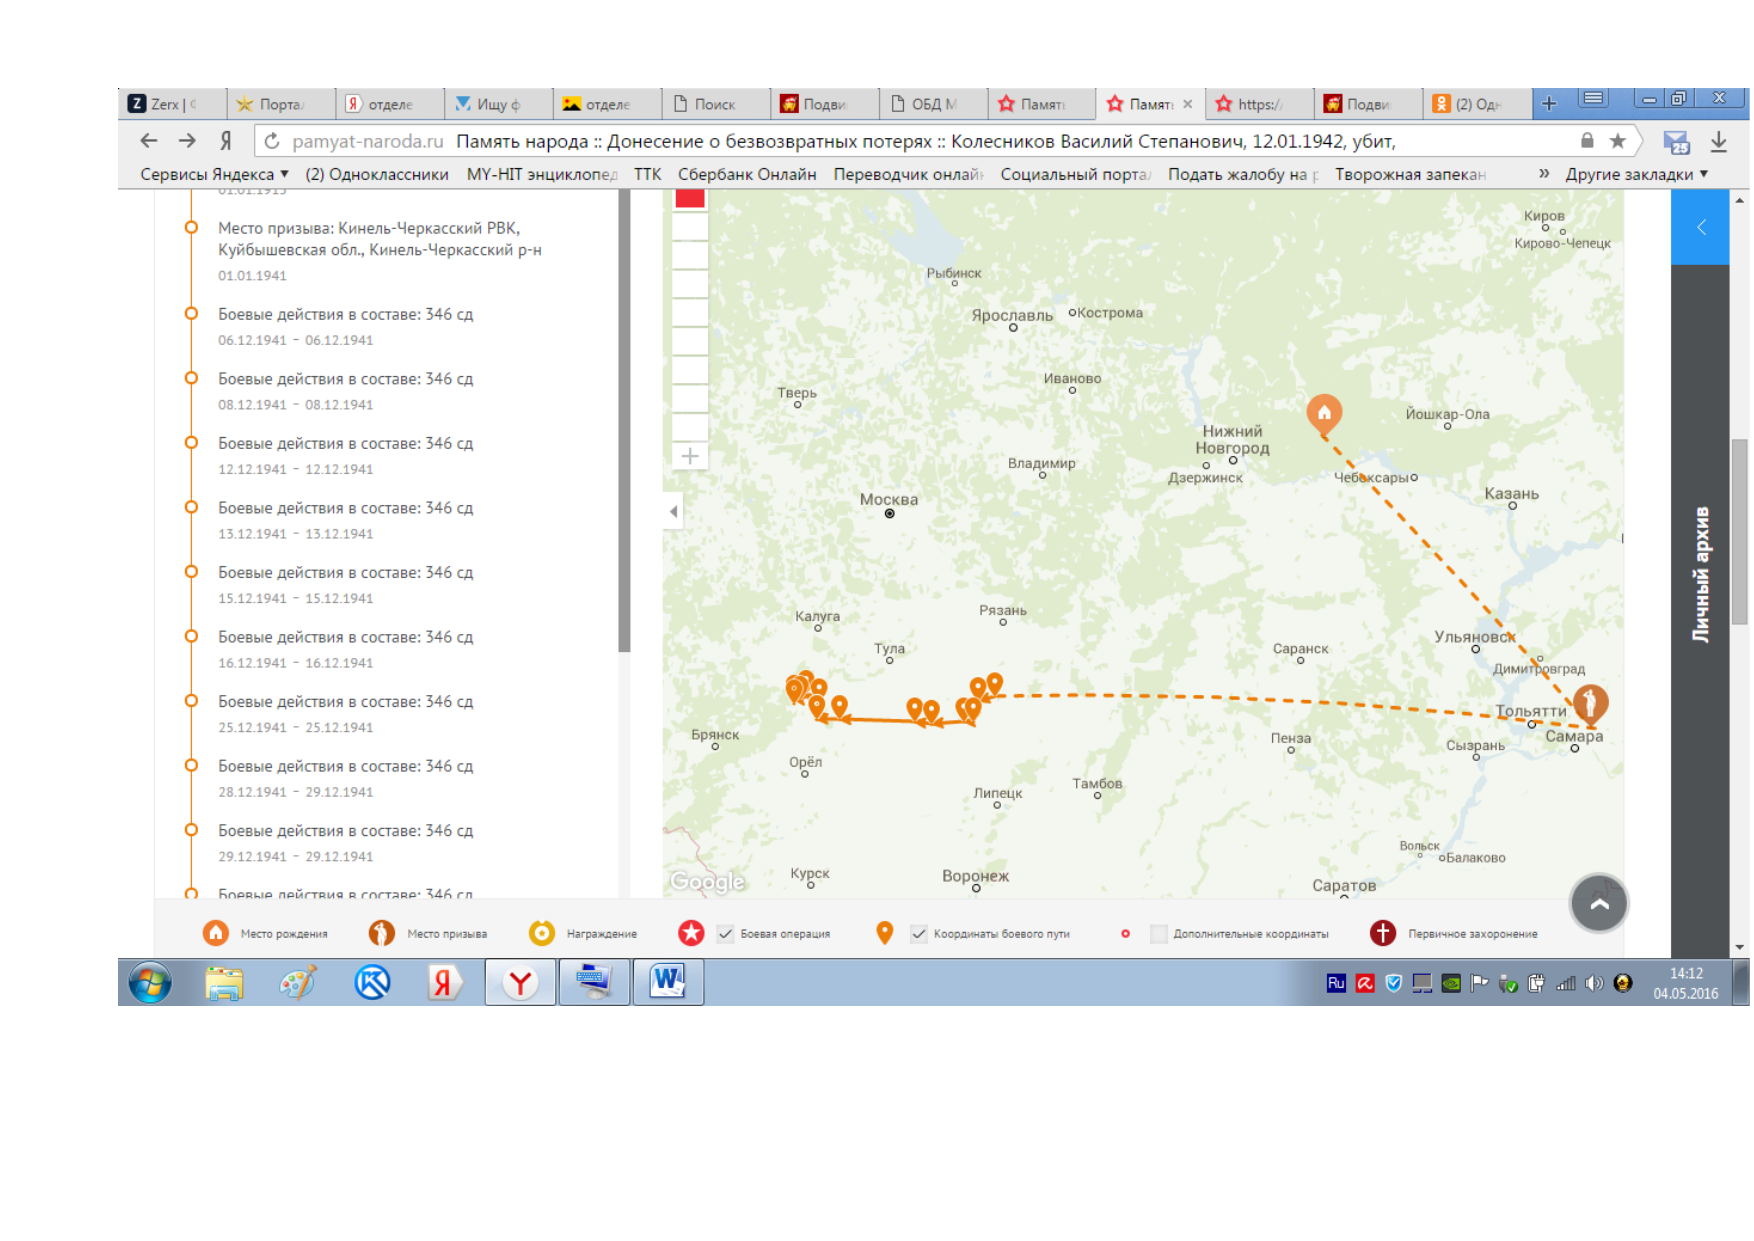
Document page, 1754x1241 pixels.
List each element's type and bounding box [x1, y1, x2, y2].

picture [118, 88, 1750, 1006]
